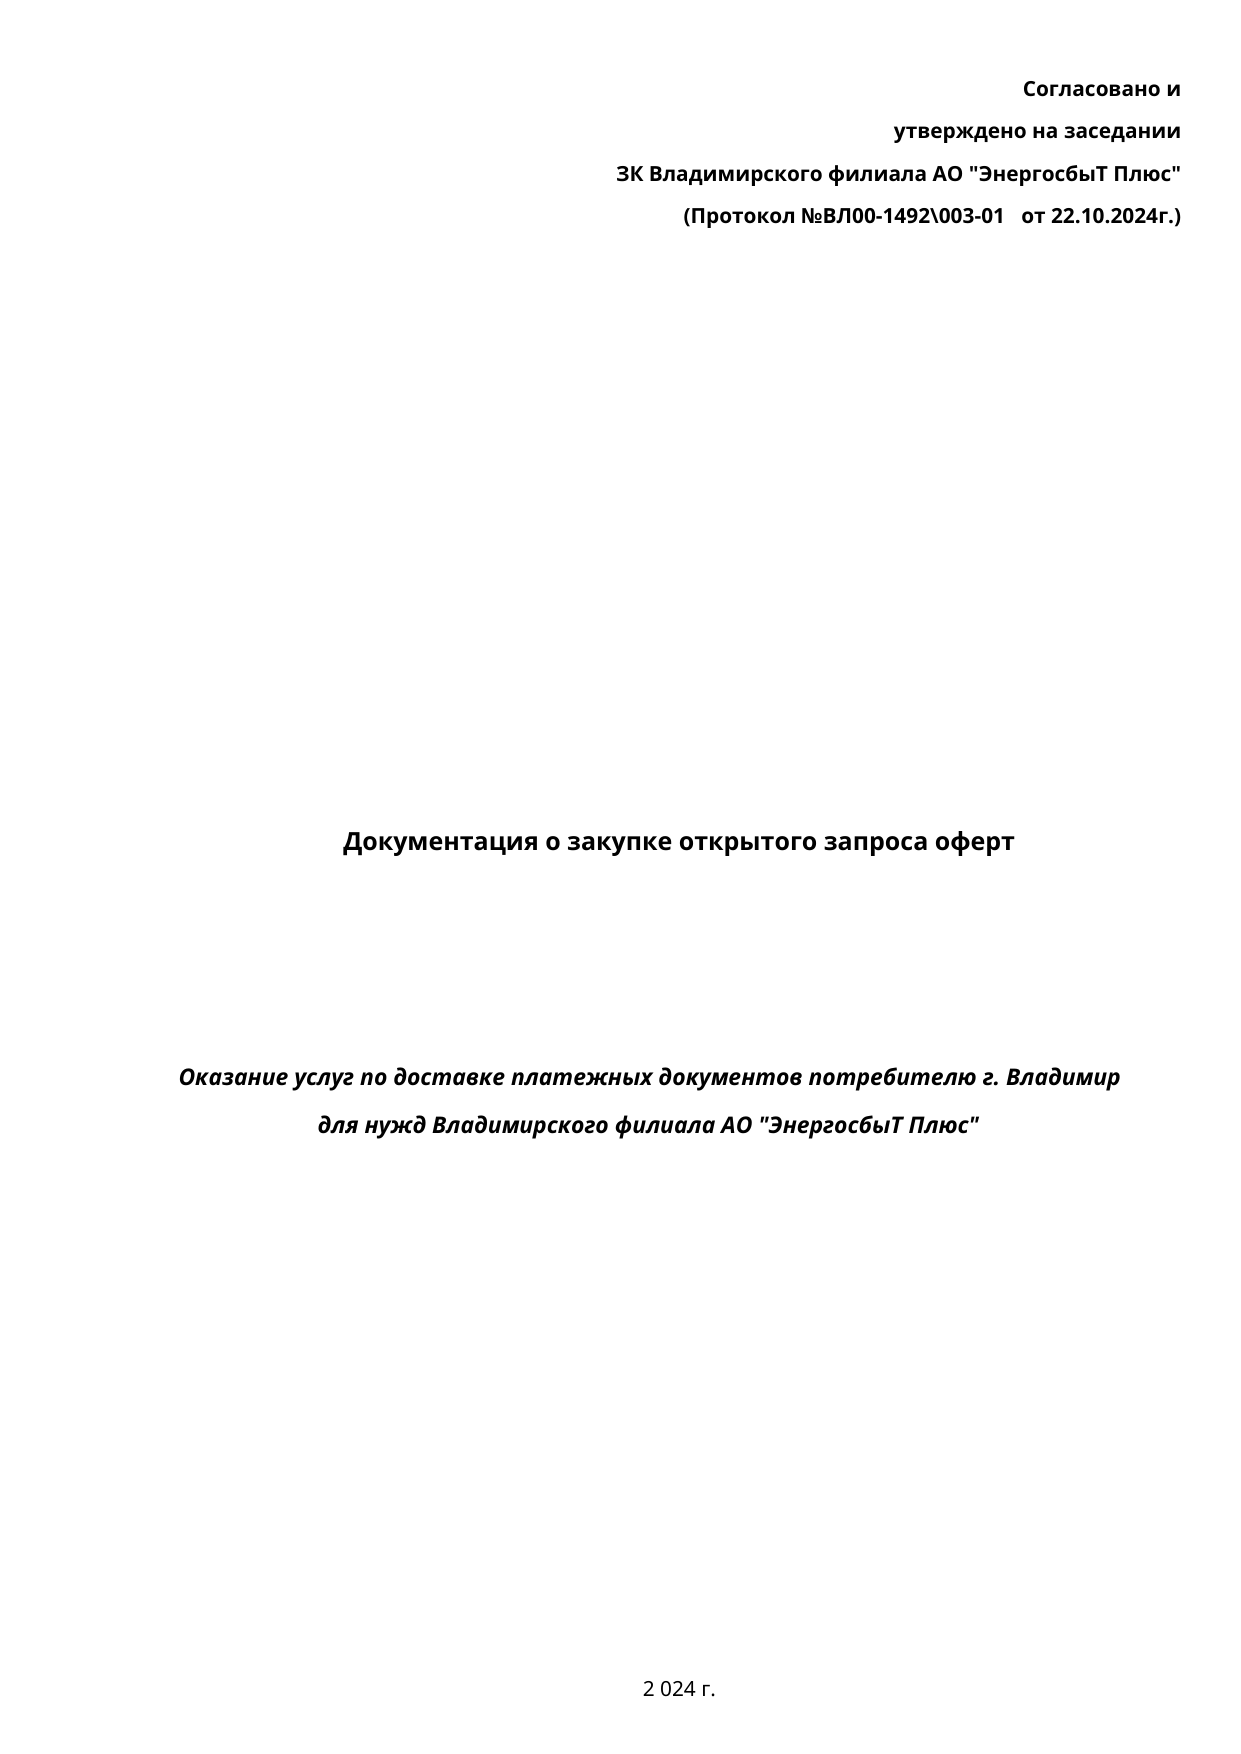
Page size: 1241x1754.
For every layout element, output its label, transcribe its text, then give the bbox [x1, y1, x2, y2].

text утверждено на заседании [474, 116, 1181, 145]
text Оказание услуг по доставке платежных документов потребителю г. Владимир [118, 1061, 1181, 1092]
text Согласовано и [474, 74, 1181, 102]
text для нужд Владимирского филиала АО "ЭнергосбыТ Плюс" [118, 1109, 1181, 1140]
text (Протокол №ВЛ00-1492\003-01 от 22.10.2024г.) [474, 202, 1181, 230]
text 2 024 г. [118, 1674, 1181, 1702]
text ЗК Владимирского филиала АО "ЭнергосбыТ Плюс" [474, 159, 1181, 187]
text Документация о закупке открытого запроса оферт [118, 823, 1181, 857]
